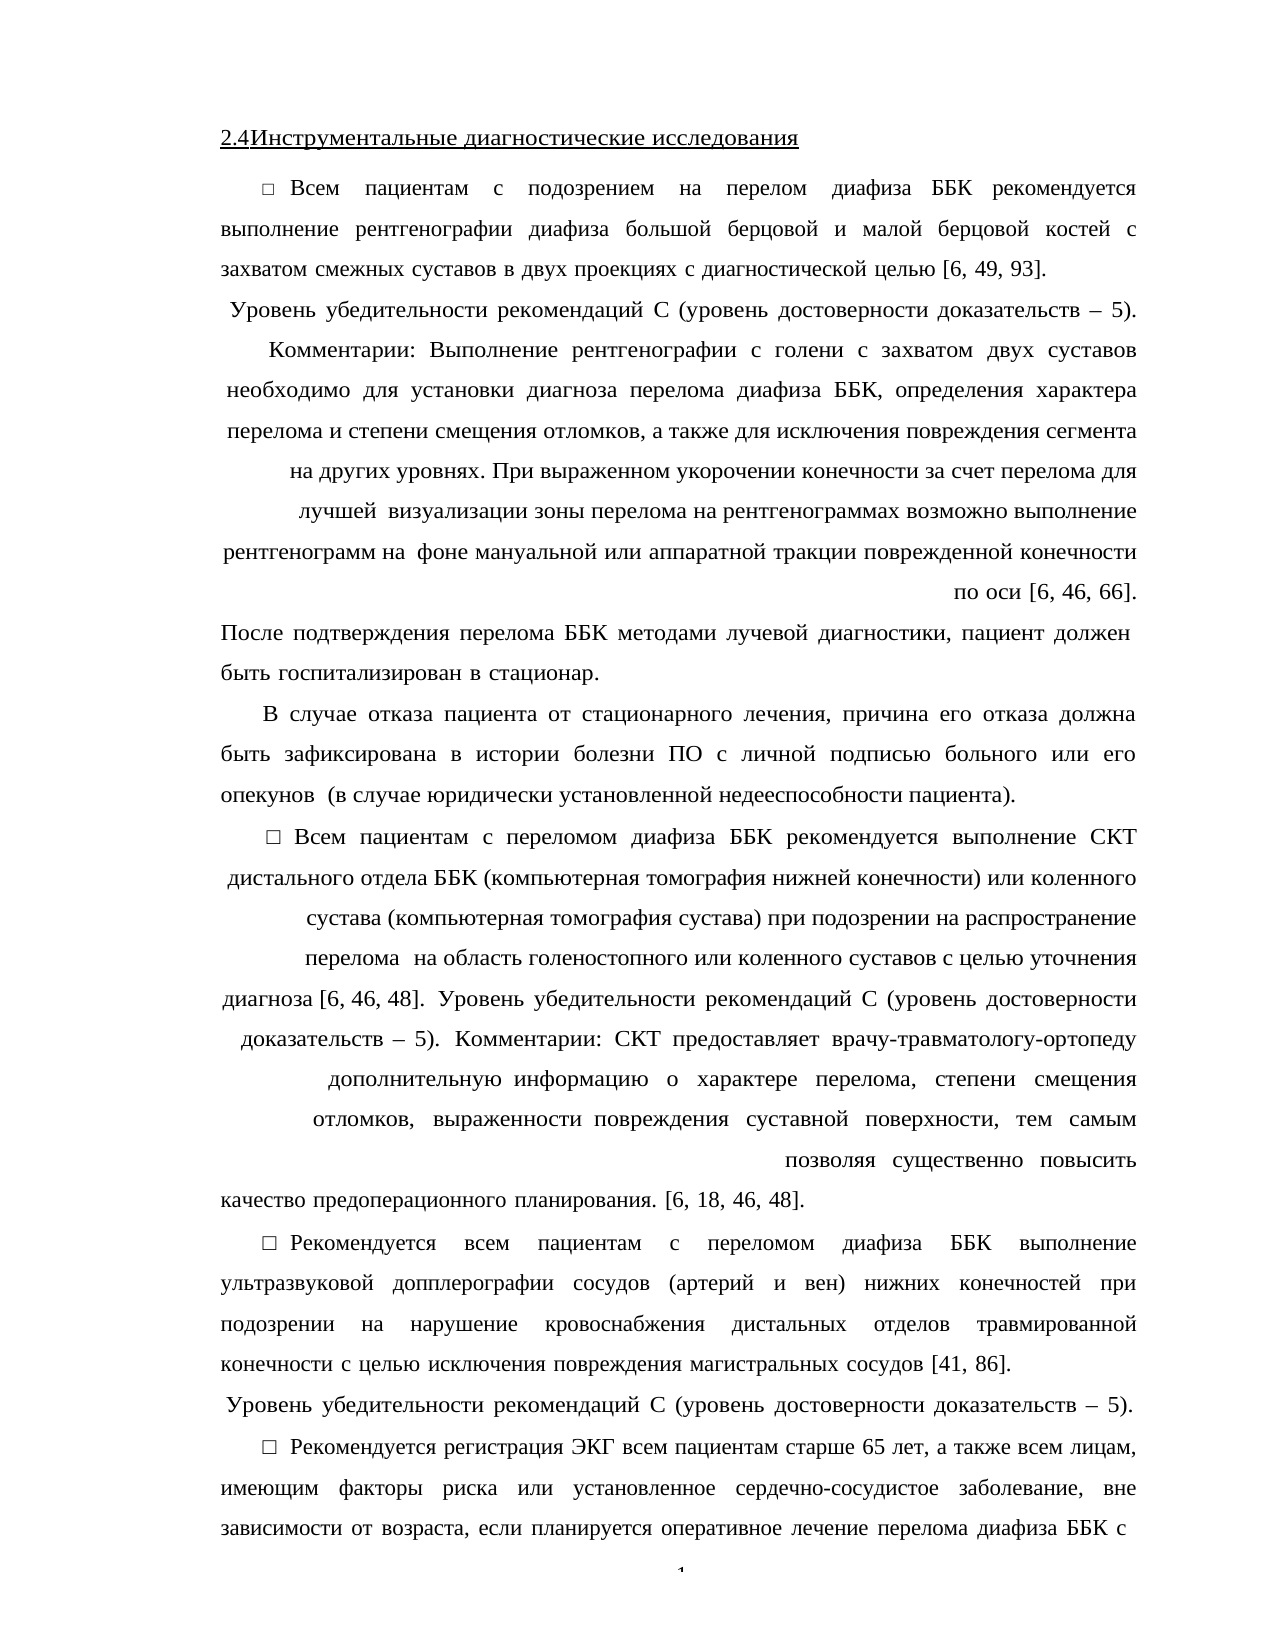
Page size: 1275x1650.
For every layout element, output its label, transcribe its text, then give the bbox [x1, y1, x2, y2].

text В случае отказа пациента от стационарного лечения, причина его отказа должна быть зафиксирована в истории болезни ПО с личной подписью больного или его опекунов (в случае юридически установленной недееспособности пациента). [220, 700, 1136, 807]
text После подтверждения перелома ББК методами лучевой диагностики, пациент должен быть госпитализирован в стационар. [220, 619, 1136, 686]
list Инструментальные диагностические исследования [220, 124, 1148, 150]
text Уровень убедительности рекомендаций С (уровень достоверности доказательств – 5). Комментарии: Выполнение рентгенографии с голени с захватом двух суставов необходимо для установки диагноза перелома диафиза ББК, определения характера перелома и степени смещения отломков, а также для исключения повреждения сегмента на других уровнях. При выраженном укорочении конечности за счет перелома для лучшей визуализации зоны перелома на рентгенограммах возможно выполнение рентгенограмм на фоне мануальной или аппаратной тракции поврежденной конечности по оси [6, 46, 66]. [220, 296, 1137, 604]
text Уровень убедительности рекомендаций С (уровень достоверности доказательств – 5). [220, 1391, 1133, 1417]
list Всем пациентам с подозрением на перелом диафиза ББК рекомендуется выполнение рентгенографии диафиза большой берцовой и малой берцовой костей с захватом смежных суставов в двух проекциях с диагностической целью [6, 49, 93]. [220, 174, 1137, 281]
text качество предоперационного планирования. [6, 18, 46, 48]. [220, 1187, 1148, 1213]
list Рекомендуется регистрация ЭКГ всем пациентам старше 65 лет, а также всем лицам, имеющим факторы риска или установленное сердечно-сосудистое заболевание, вне зависимости от возраста, если планируется оперативное лечение перелома диафиза ББК с [220, 1433, 1137, 1540]
list Всем пациентам с переломом диафиза ББК рекомендуется выполнение СКТ дистального отдела ББК (компьютерная томография нижней конечности) или коленного сустава (компьютерная томография сустава) при подозрении на распространение перелома на область голеностопного или коленного суставов с целью уточнения диагноза [6, 46, 48]. Уровень убедительности рекомендаций С (уровень достоверности доказательств – 5). Комментарии: СКТ предоставляет врачу-травматологу-ортопеду дополнительную информацию о характере перелома, степени смещения отломков, выраженности повреждения суставной поверхности, тем самым позволяя существенно повысить [220, 823, 1137, 1172]
list Рекомендуется всем пациентам с переломом диафиза ББК выполнение ультразвуковой допплерографии сосудов (артерий и вен) нижних конечностей при подозрении на нарушение кровоснабжения дистальных отделов травмированной конечности с целью исключения повреждения магистральных сосудов [41, 86]. [220, 1229, 1137, 1376]
